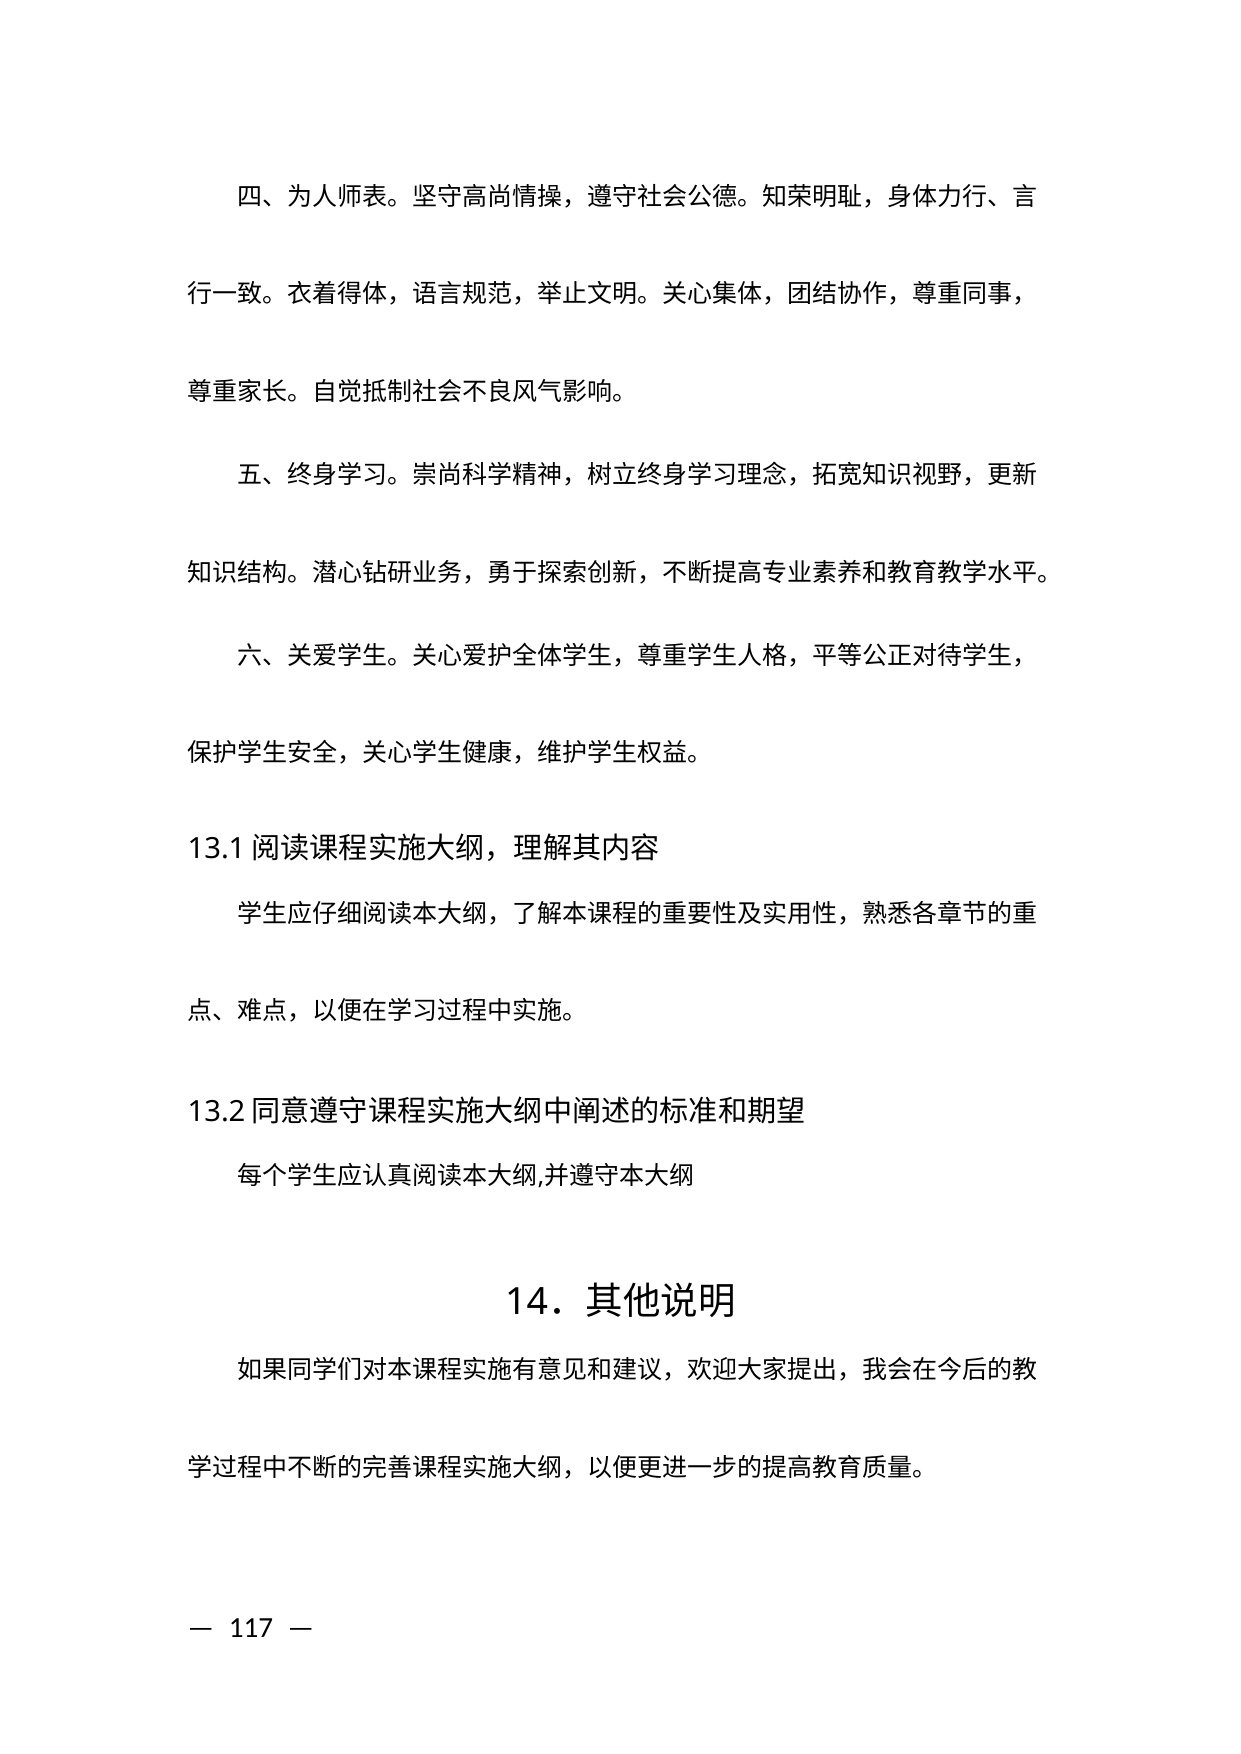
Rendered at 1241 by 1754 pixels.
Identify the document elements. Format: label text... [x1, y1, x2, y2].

text 六、关爱学生。关心爱护全体学生，尊重学生人格，平等公正对待学生，保护学生安全，关心学生健康，维护学生权益。 [187, 621, 1053, 783]
text 如果同学们对本课程实施有意见和建议，欢迎大家提出，我会在今后的教学过程中不断的完善课程实施大纲，以便更进一步的提高教育质量。 [187, 1335, 1053, 1498]
subtitle 14．其他说明 [187, 1266, 1053, 1331]
text 四、为人师表。坚守高尚情操，遵守社会公德。知荣明耻，身体力行、言行一致。衣着得体，语言规范，举止文明。关心集体，团结协作，尊重同事，尊重家长。自觉抵制社会不良风气影响。 [187, 162, 1053, 422]
text 学生应仔细阅读本大纲，了解本课程的重要性及实用性，熟悉各章节的重点、难点，以便在学习过程中实施。 [187, 879, 1053, 1041]
text 每个学生应认真阅读本大纲,并遵守本大纲 [187, 1141, 1053, 1206]
subtitle 13.2同意遵守课程实施大纲中阐述的标准和期望 [187, 1076, 1053, 1141]
subtitle 13.1阅读课程实施大纲，理解其内容 [187, 814, 1053, 879]
text 五、终身学习。崇尚科学精神，树立终身学习理念，拓宽知识视野，更新知识结构。潜心钻研业务，勇于探索创新，不断提高专业素养和教育教学水平。 [187, 440, 1053, 603]
